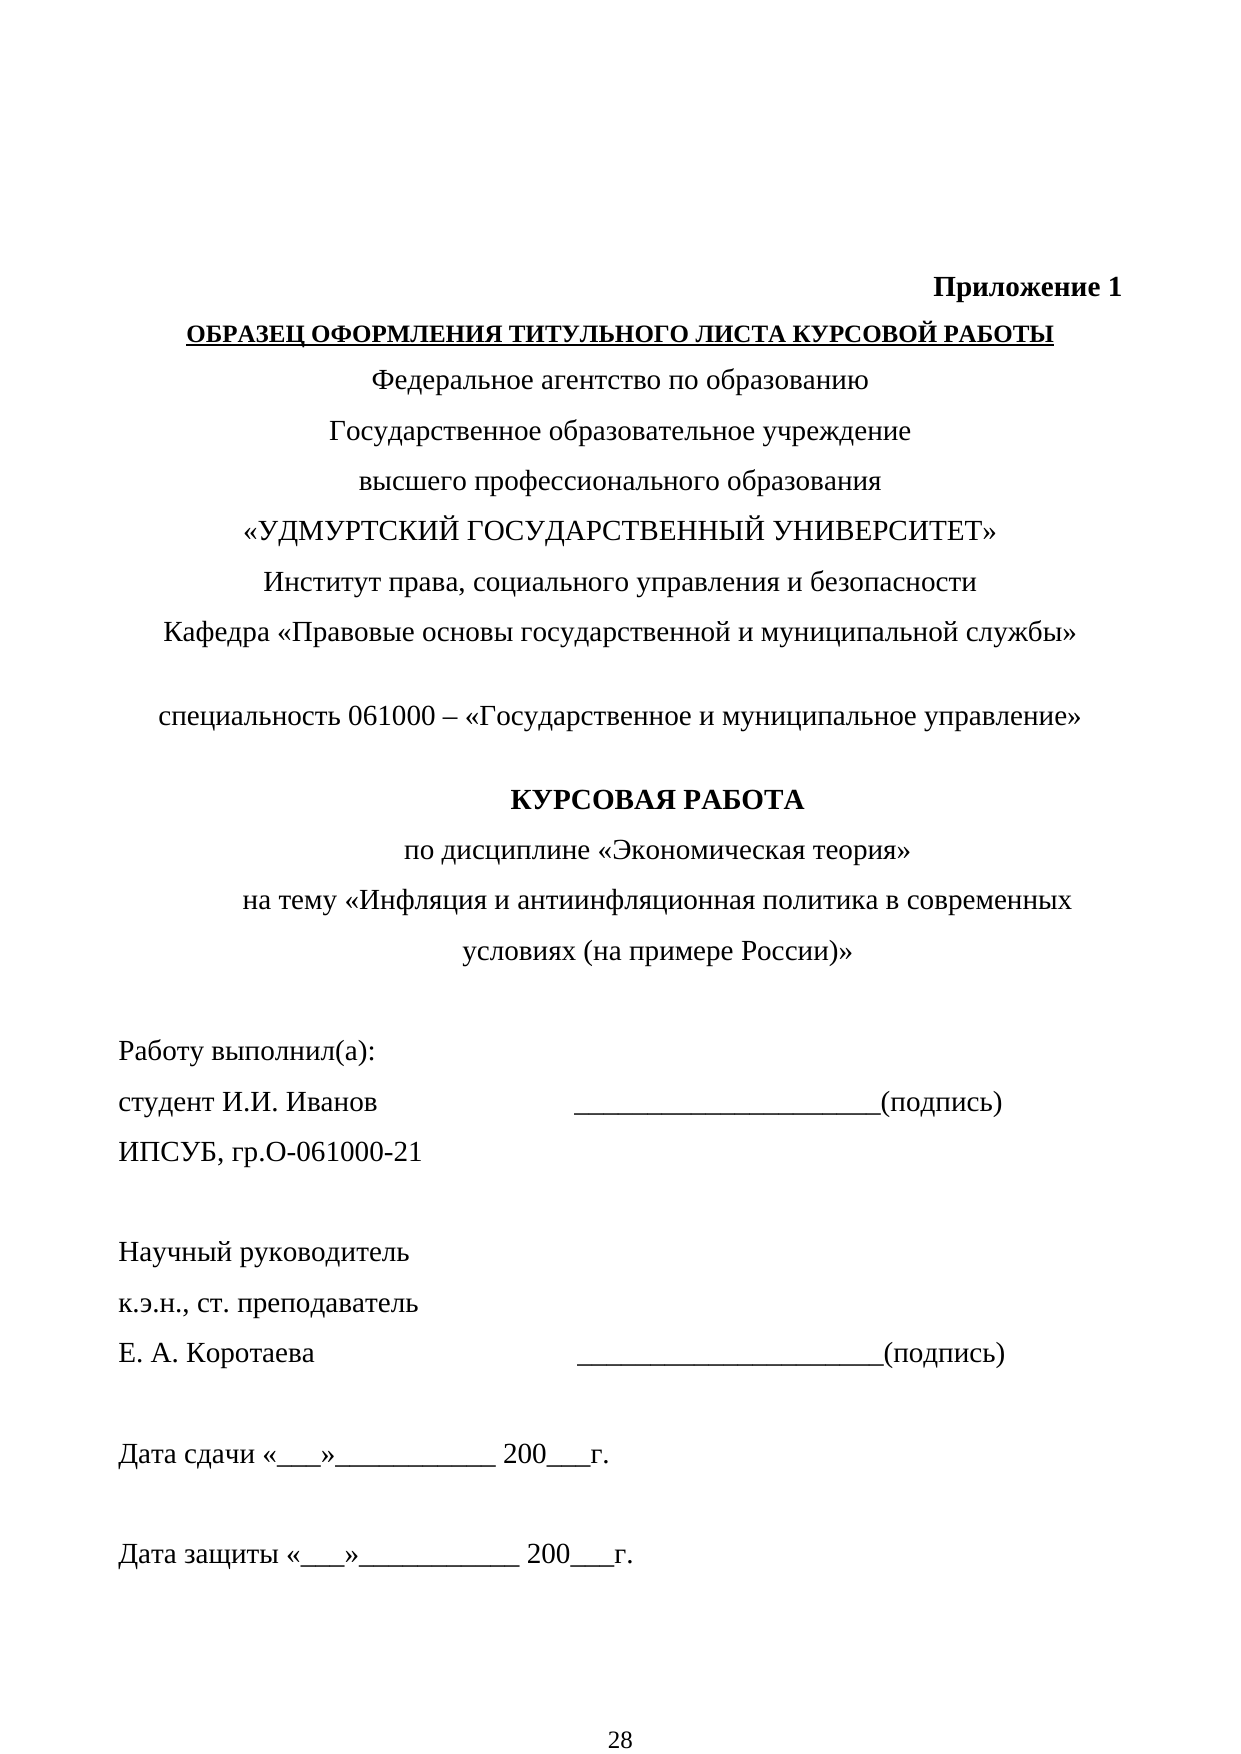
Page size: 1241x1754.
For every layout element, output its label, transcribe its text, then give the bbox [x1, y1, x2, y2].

title «УДМУРТСКИЙ ГОСУДАРСТВЕННЫЙ УНИВЕРСИТЕТ» [118, 513, 1122, 547]
title высшего профессионального образования [118, 463, 1122, 497]
text КУРСОВАЯ РАБОТА [193, 782, 1122, 815]
title Государственное образовательное учреждение [118, 413, 1122, 446]
text на тему «Инфляция и антиинфляционная политика в современных условиях (на примере России)» [193, 882, 1122, 966]
subtitle Научный руководитель [118, 1234, 1122, 1268]
title Приложение 1 [118, 269, 1122, 303]
text Работу выполнил(а): [118, 1033, 1122, 1067]
text Дата сдачи «___»___________ 200___г. [118, 1436, 1122, 1469]
title Федеральное агентство по образованию [118, 362, 1122, 396]
text ИПСУБ, гр.О-061000-21 [118, 1134, 1122, 1167]
text к.э.н., ст. преподаватель [118, 1285, 1122, 1318]
text по дисциплине «Экономическая теория» [193, 832, 1122, 866]
title Образец оформления титульного листа курсовой работы [118, 319, 1122, 348]
text Е. А. Коротаева _____________________(подпись) [118, 1335, 1122, 1369]
text специальность 061000 – «Государственное и муниципальное управление» [118, 698, 1122, 731]
title Кафедра «Правовые основы государственной и муниципальной службы» [118, 614, 1122, 648]
text студент И.И. Иванов _____________________(подпись) [118, 1084, 1122, 1117]
text Дата защиты «___»___________ 200___г. [118, 1536, 1122, 1570]
title Институт права, социального управления и безопасности [118, 564, 1122, 597]
